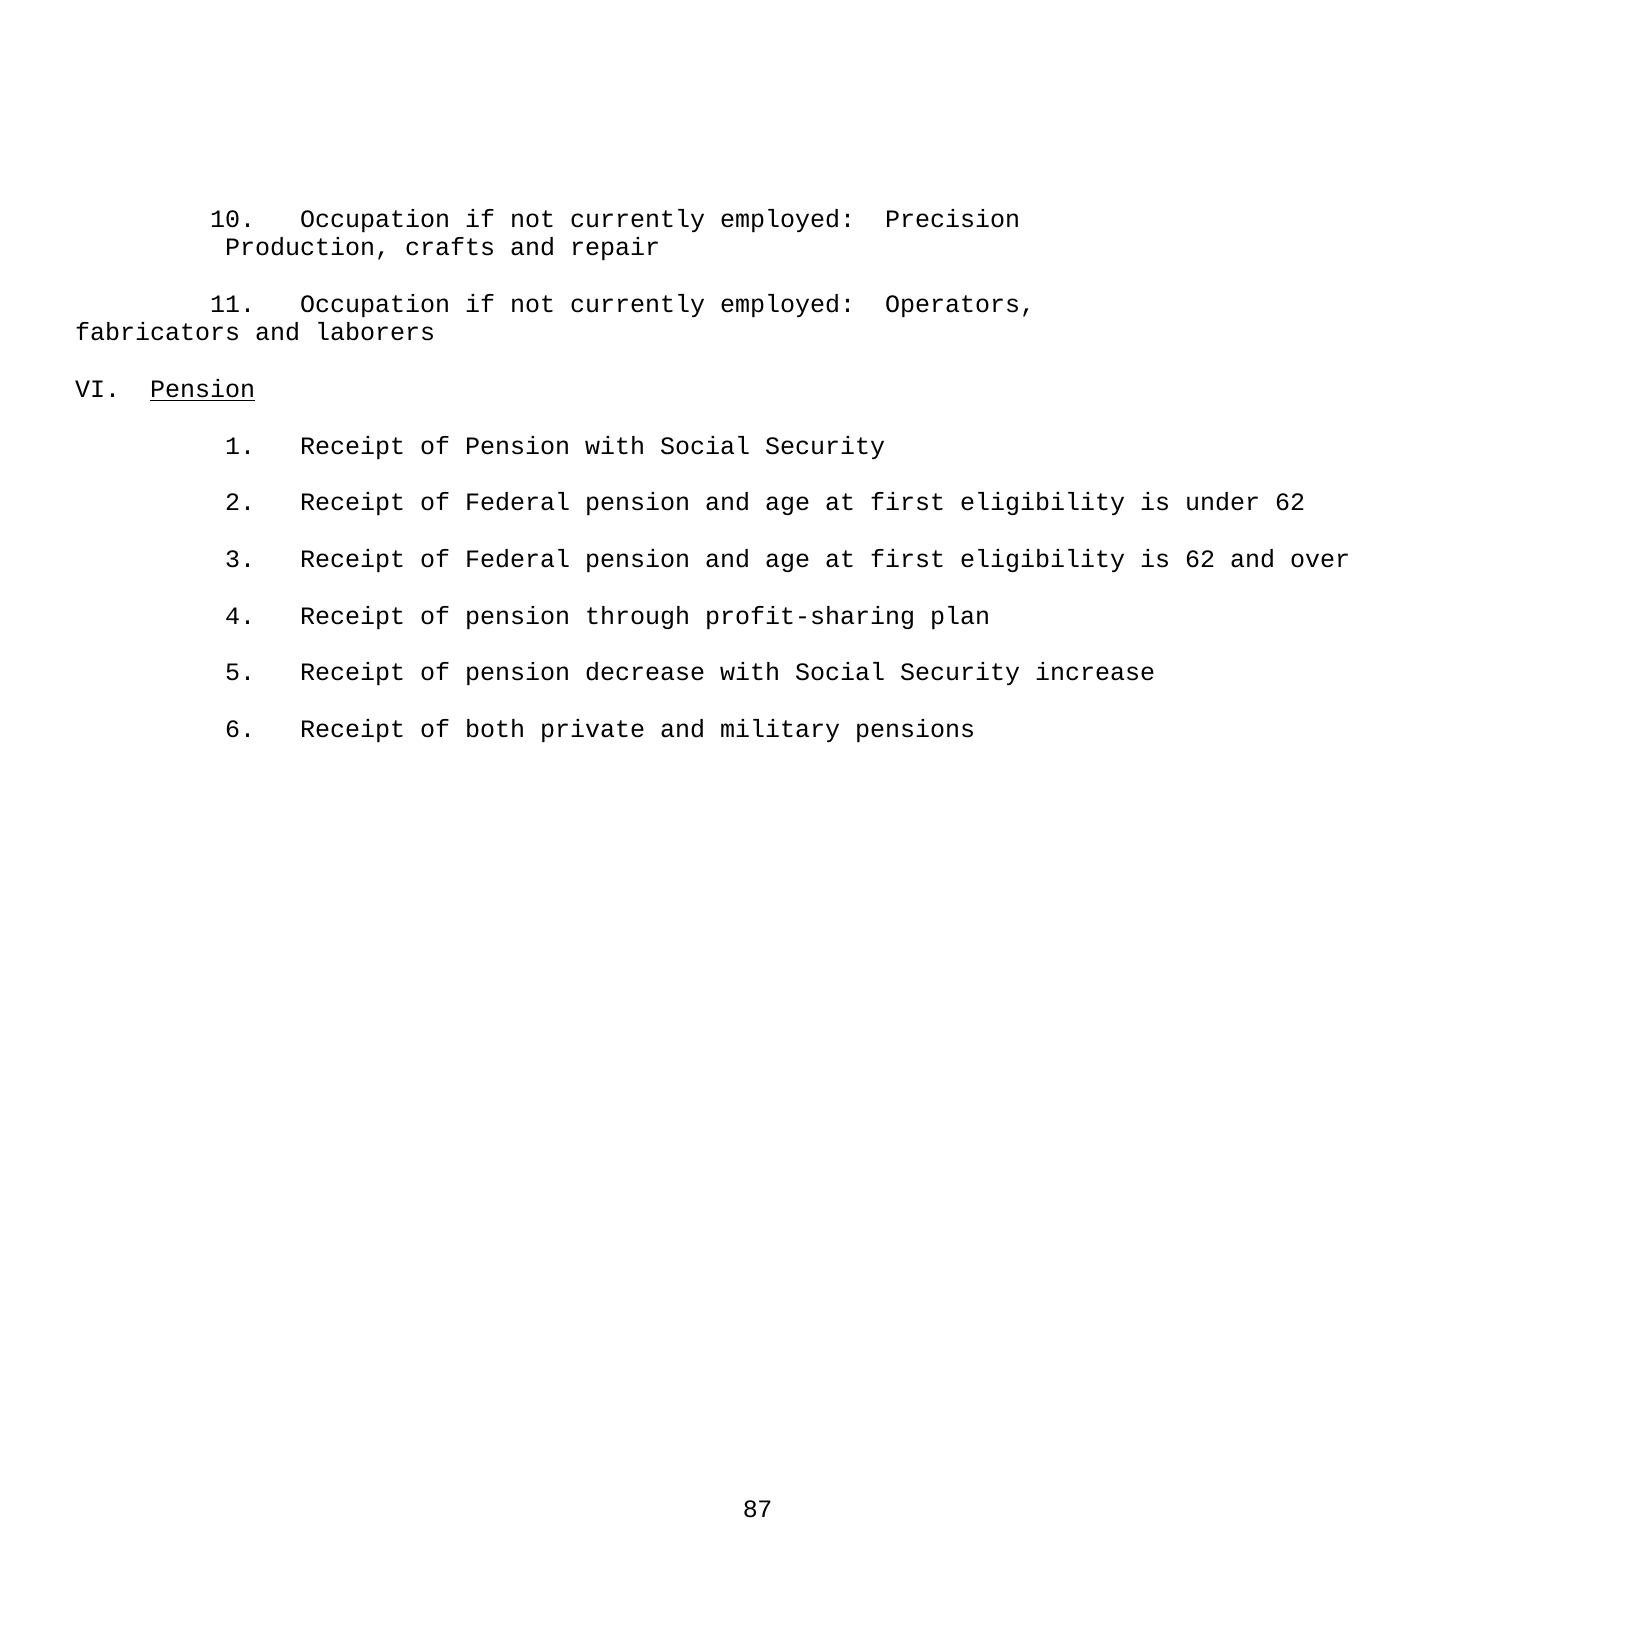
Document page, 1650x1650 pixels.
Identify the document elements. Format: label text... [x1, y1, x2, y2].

text 1. Receipt of Pension with Social Security [150, 433, 1575, 462]
text 11. Occupation if not currently employed: Operators, fabricators and laborers [150, 292, 1575, 348]
text 6. Receipt of both private and military pensions [150, 717, 1575, 745]
text 2. Receipt of Federal pension and age at first eligibility is under 62 [150, 490, 1575, 518]
text VI. Pension [150, 377, 1575, 405]
text 5. Receipt of pension decrease with Social Security increase [150, 660, 1575, 688]
text 4. Receipt of pension through profit-sharing plan [150, 603, 1575, 632]
text 10. Occupation if not currently employed: Precision Production, crafts and repair [150, 207, 1575, 263]
text 3. Receipt of Federal pension and age at first eligibility is 62 and over [150, 547, 1575, 575]
